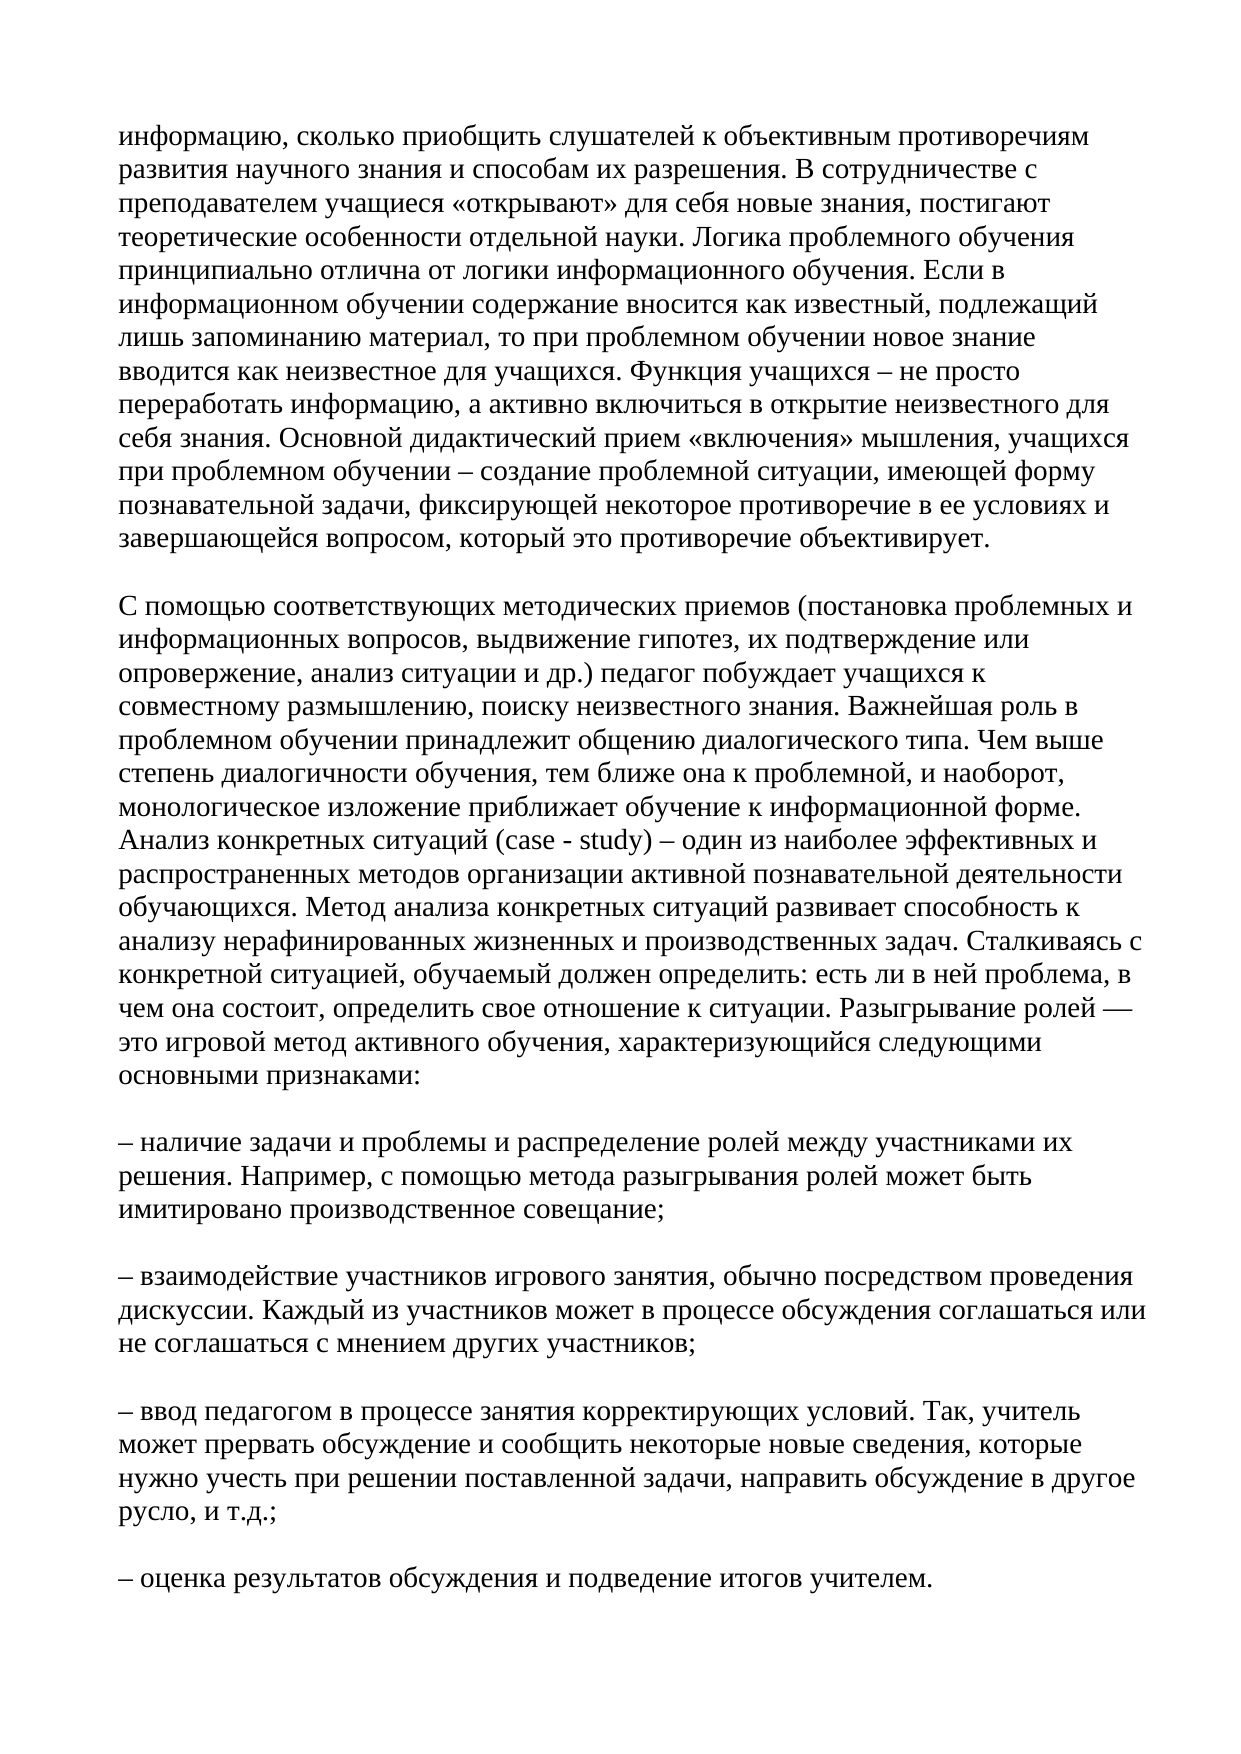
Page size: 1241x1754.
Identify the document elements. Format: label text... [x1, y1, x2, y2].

text С помощью соответствующих методических при­емов (постановка проблемных и информационных вопросов, выдвижение гипотез, их подтверждение или опровержение, анализ ситуации и др.) педагог побуждает учащихся к совместному размышлению, поиску неизвестного знания. Важнейшая роль в проблемном обучении принадлежит общению диалогического типа. Чем выше степень диалогичности обучения, тем ближе она к проблемной, и наоборот, монологическое изложение приближает обучение к информационной форме. Анализ конкретных ситуаций (case - study) – один из наиболее эффективных и распространенных методов организации активной познавательной деятельности обучающихся. Метод анализа конкретных ситуаций развивает способность к анализу нерафинированных жизненных и производственных задач. Сталкиваясь с конкретной ситуацией, обучаемый должен определить: есть ли в ней проблема, в чем она состоит, определить свое отношение к ситуации. Разыгрывание ролей — это игровой метод активного обучения, характеризующийся следующими основными признаками: [118, 588, 1152, 1091]
text – наличие задачи и проблемы и распределение ролей между участниками их решения. Например, с помощью метода разыгрывания ролей может быть имитировано производственное совещание; [118, 1124, 1152, 1225]
text – взаимодействие участников игрового занятия, обычно посредством проведения дискуссии. Каждый из участников может в процессе обсуждения соглашаться или не соглашаться с мнением других участников; [118, 1258, 1152, 1359]
text – оценка результатов обсуждения и подведение итогов учителем. [118, 1560, 1152, 1594]
text – ввод педагогом в процессе занятия корректирующих условий. Так, учитель может прервать обсуждение и сообщить некоторые новые сведения, которые нужно учесть при решении поставленной задачи, направить обсуждение в другое русло, и т.д.; [118, 1393, 1152, 1527]
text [118, 118, 1152, 554]
